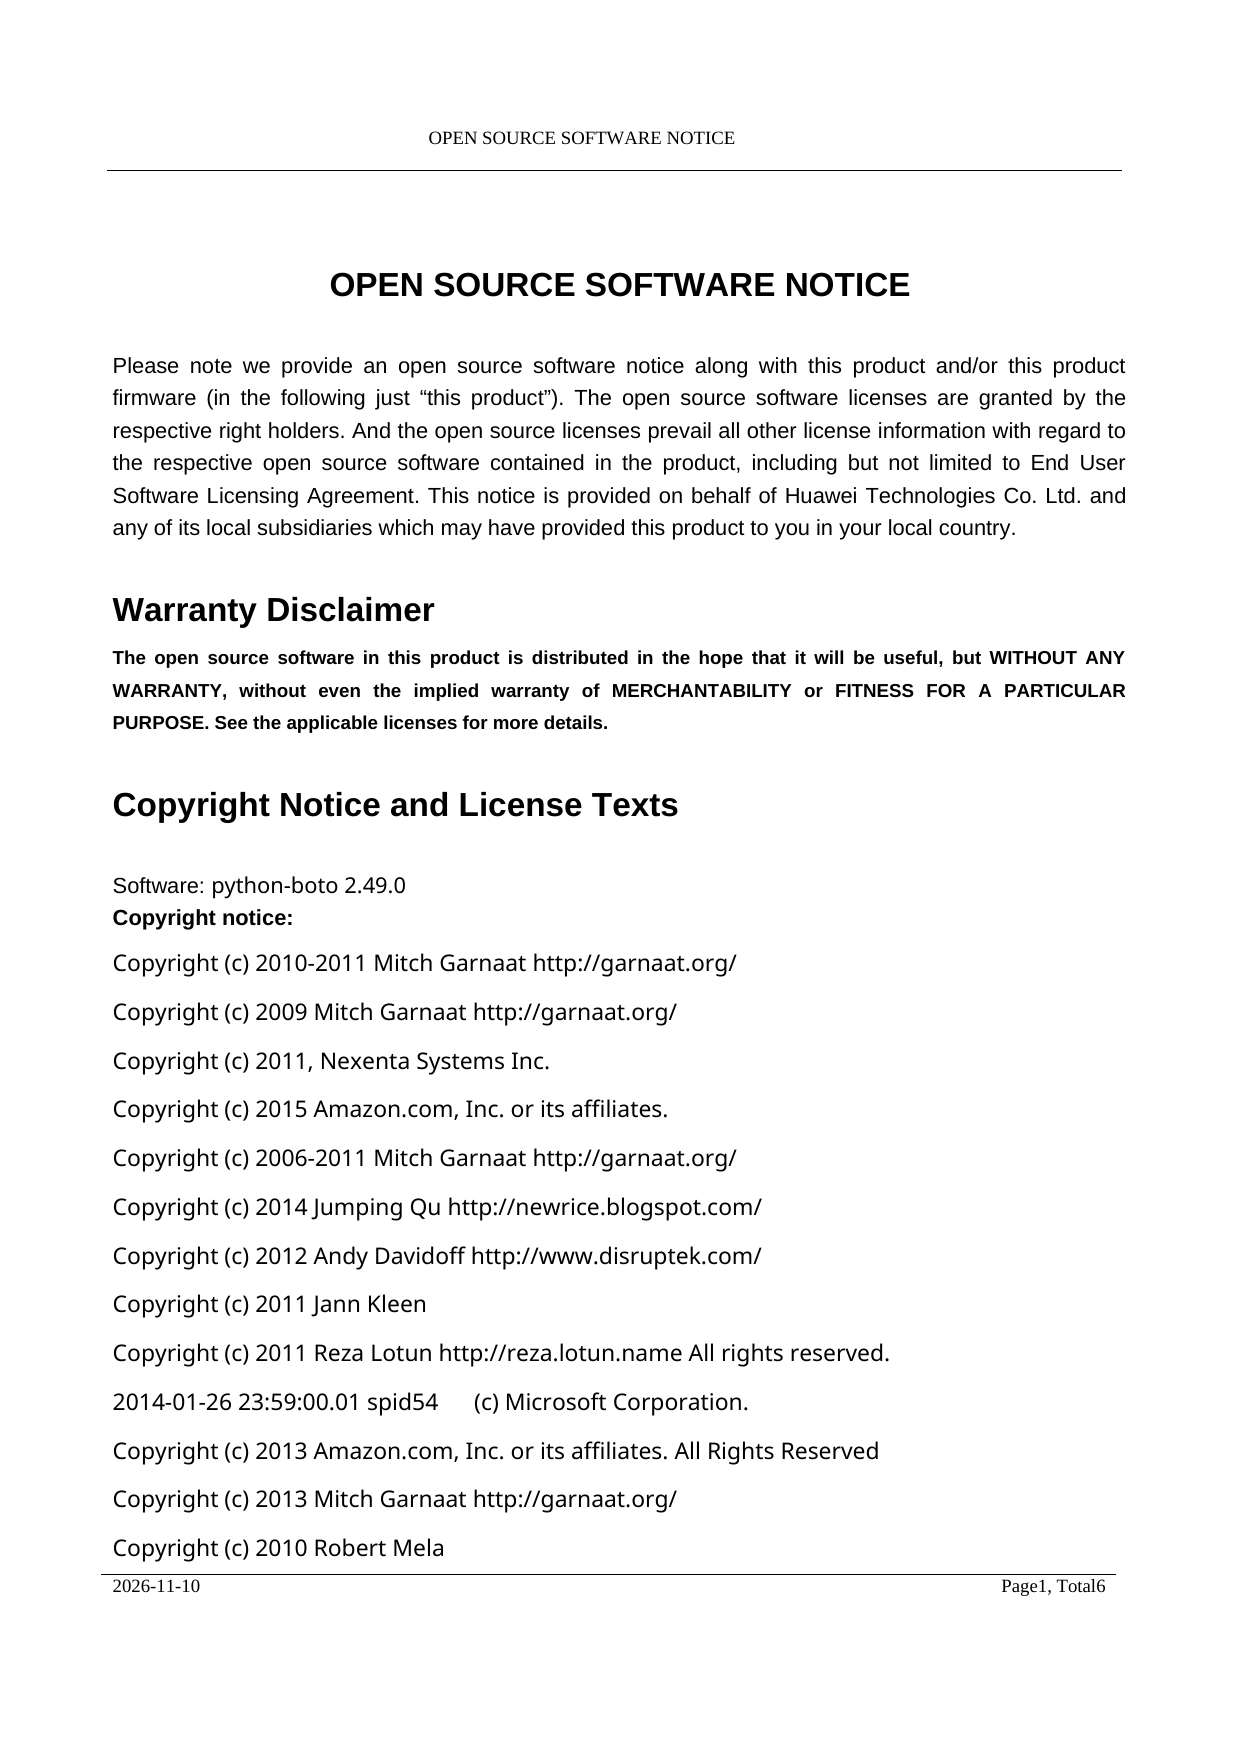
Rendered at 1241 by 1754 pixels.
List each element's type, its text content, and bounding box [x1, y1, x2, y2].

text Copyright notice: [112, 901, 1128, 934]
text OPEN SOURCE SOFTWARE NOTICE [112, 251, 1128, 316]
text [112, 947, 1128, 1564]
text Software: python-boto 2.49.0 [112, 869, 1128, 901]
text The open source software in this product is distributed in the hope that it will be useful, but WITHOUT ANY WARRANTY, without even the implied warranty of MERCHANTABILITY or FITNESS FOR A PARTICULAR PURPOSE. See the applicable licenses for more details. [112, 641, 1128, 739]
text Copyright Notice and License Texts [112, 771, 1128, 836]
text Warranty Disclaimer [112, 576, 1128, 641]
text Please note we provide an open source software notice along with this product and/or this product firmware (in the following just “this product”). The open source software licenses are granted by the respective right holders. And the open source licenses prevail all other license information with regard to the respective open source software contained in the product, including but not limited to End User Software Licensing Agreement. This notice is provided on behalf of Huawei Technologies Co. Ltd. and any of its local subsidiaries which may have provided this product to you in your local country. [112, 349, 1128, 544]
